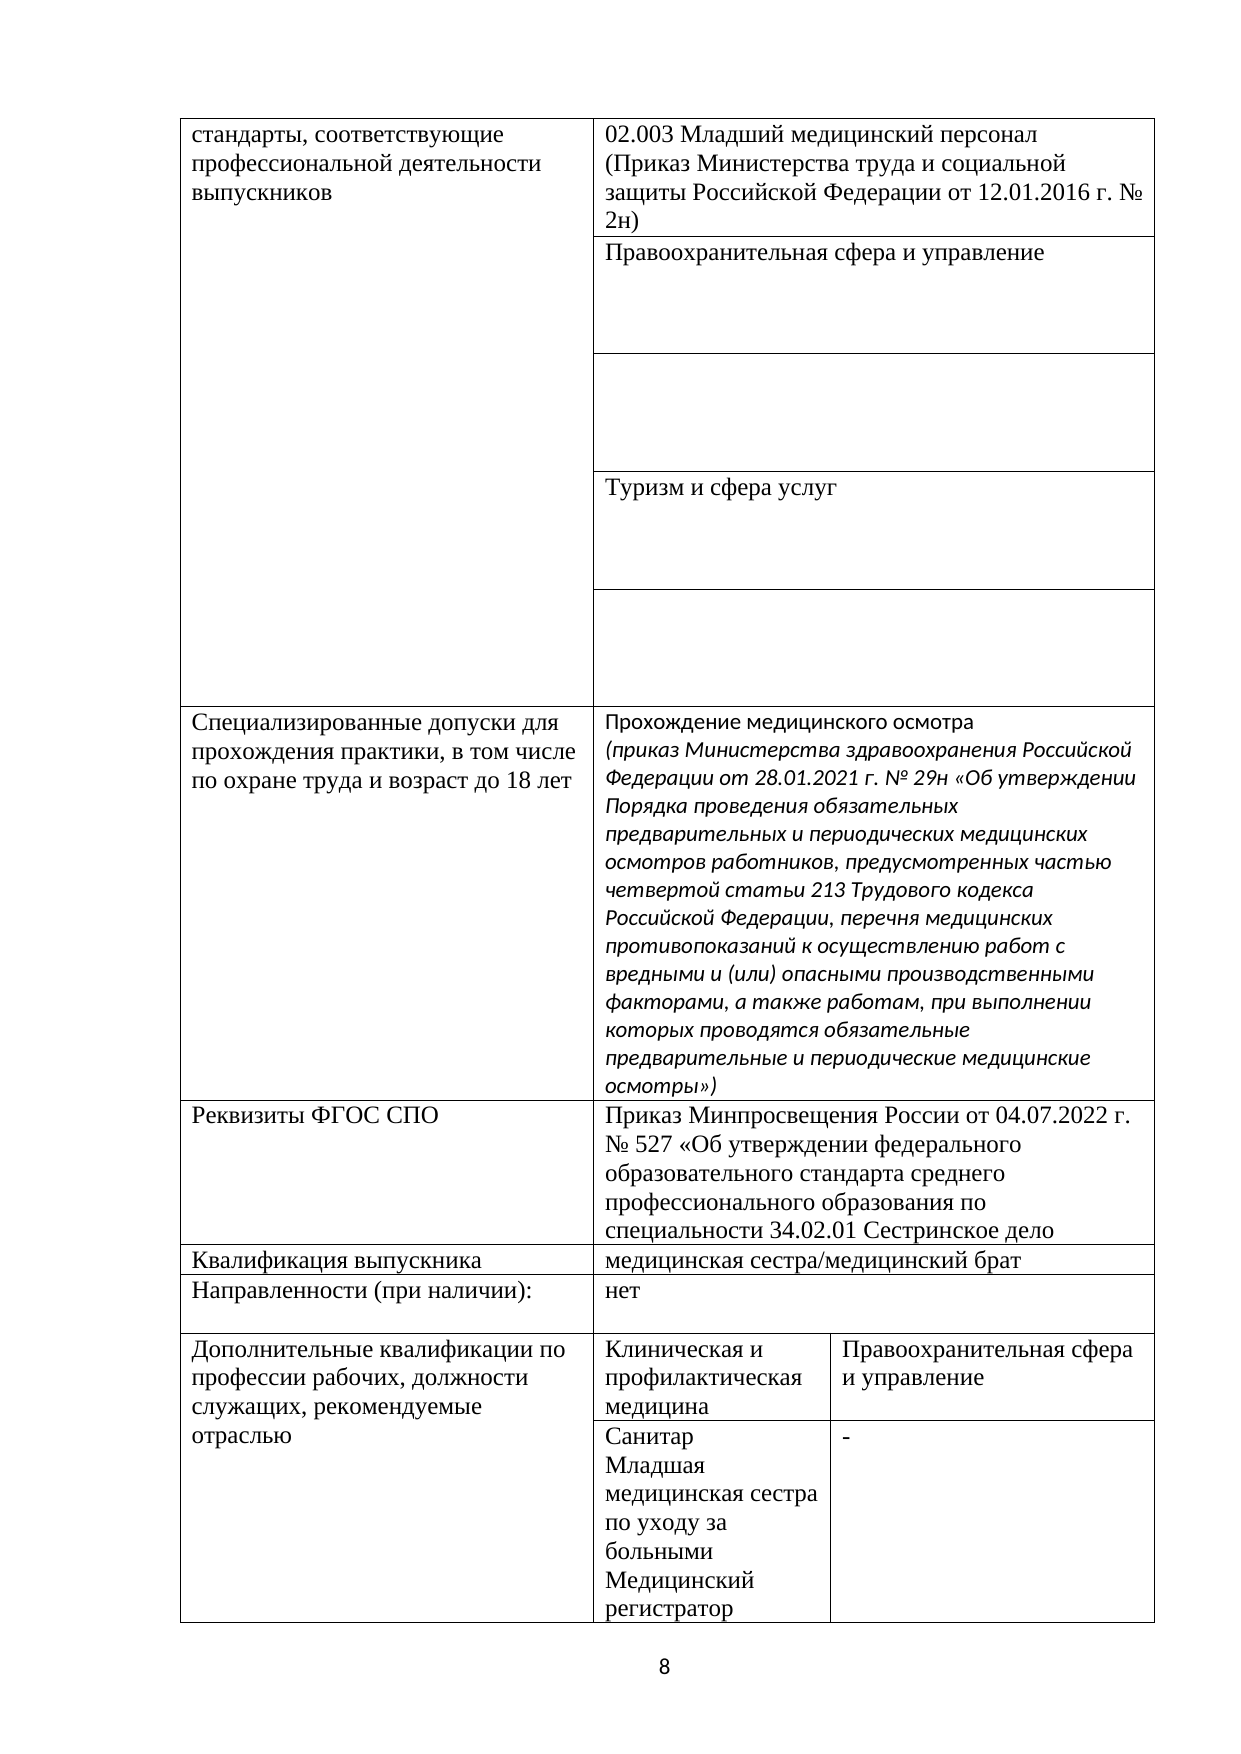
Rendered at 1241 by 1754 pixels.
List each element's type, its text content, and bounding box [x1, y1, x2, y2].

table_cell Санитар Младшая медицинская сестра по уходу за больными Медицинский регистратор [594, 1421, 830, 1622]
table_cell - [831, 1421, 1154, 1622]
table_cell Правоохранительная сфера и управление [594, 237, 1154, 353]
table_cell медицинская сестра/медицинский брат [594, 1245, 1154, 1274]
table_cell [181, 119, 593, 706]
table_cell Квалификация выпускника [181, 1245, 593, 1274]
table_cell 02.003 Младший медицинский персонал (Приказ Министерства труда и социальной защиты Российской Федерации от 12.01.2016 г. № 2н) [594, 119, 1154, 236]
table_cell Специализированные допуски для прохождения практики, в том числе по охране труда и возраст до 18 лет [181, 707, 593, 1099]
table_cell [594, 354, 1154, 471]
table_cell [594, 590, 1154, 706]
table_cell Клиническая и профилактическая медицина [594, 1334, 830, 1420]
table_cell Дополнительные квалификации по профессии рабочих, должности служащих, рекомендуемые отраслью [181, 1334, 593, 1622]
table_cell Реквизиты ФГОС СПО [181, 1101, 593, 1244]
table_cell Прохождение медицинского осмотра (приказ Министерства здравоохранения Российской Федерации от 28.01.2021 г. № 29н «Об утверждении Порядка проведения обязательных предварительных и периодических медицинских осмотров работников, предусмотренных частью четвертой статьи 213 Трудового кодекса Российской Федерации, перечня медицинских противопоказаний к осуществлению работ с вредными и (или) опасными производственными факторами, а также работам, при выполнении которых проводятся обязательные предварительные и периодические медицинские осмотры») [594, 707, 1154, 1099]
table_cell Приказ Минпросвещения России от 04.07.2022 г. № 527 «Об утверждении федерального образовательного стандарта среднего профессионального образования по специальности 34.02.01 Сестринское дело [594, 1101, 1154, 1244]
table_cell Правоохранительная сфера и управление [831, 1334, 1154, 1420]
table_cell Направленности (при наличии): [181, 1275, 593, 1333]
table_cell Туризм и сфера услуг [594, 472, 1154, 588]
table_cell нет [594, 1275, 1154, 1333]
